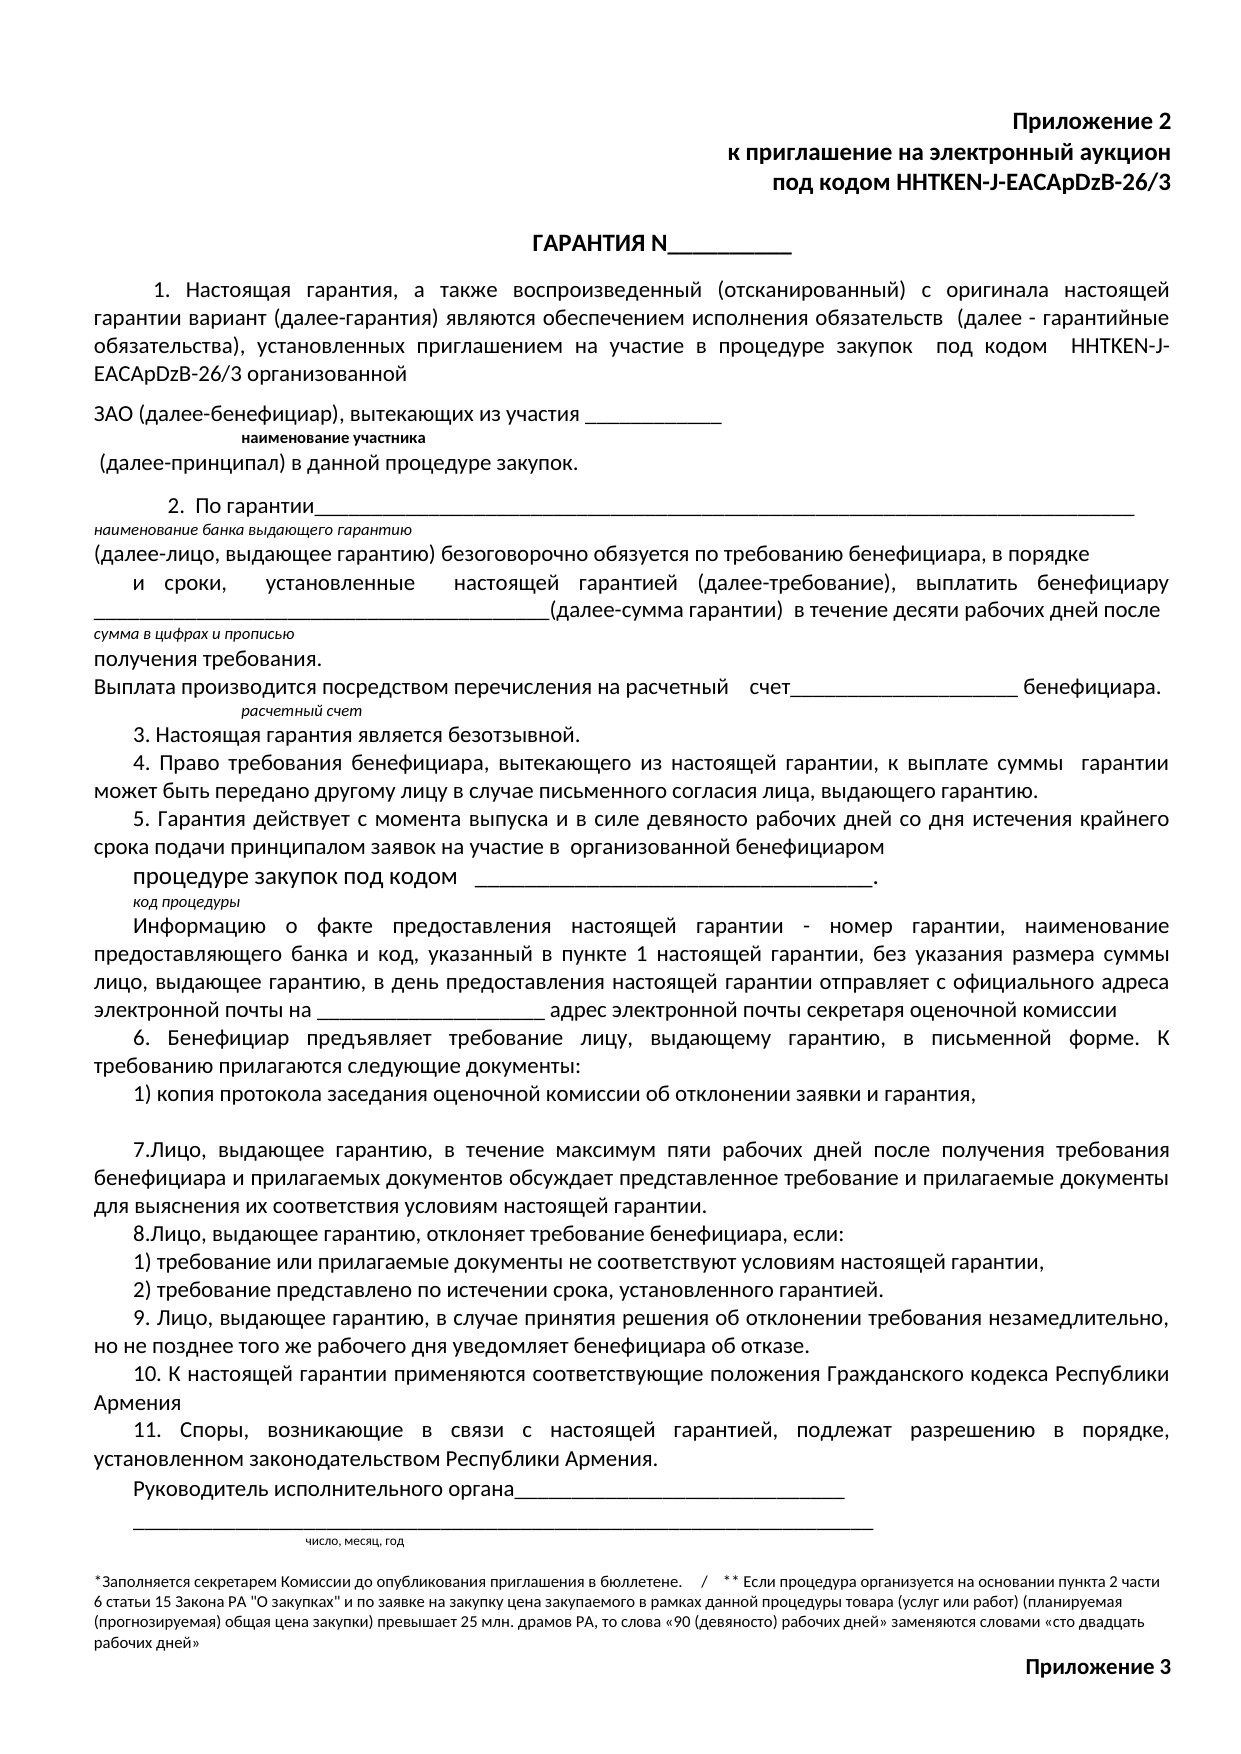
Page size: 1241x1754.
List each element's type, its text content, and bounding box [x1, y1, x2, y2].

text наименование участника [94, 428, 1171, 448]
text 10. К настоящей гарантии применяются соответствующие положения Гражданского кодекса Республики Армения [94, 1359, 1171, 1416]
text Приложение 3 [94, 1652, 1171, 1680]
text 11. Споры, возникающие в связи с настоящей гарантией, подлежат разрешению в порядке, установленном законодательством Республики Армения. [94, 1416, 1171, 1472]
text Руководитель исполнительного органа_____________________________ [94, 1474, 1171, 1502]
text (далее-лицо, выдающее гарантию) безоговорочно обязуется по требованию бенефициара, в порядке [94, 539, 1171, 568]
text процедуре закупок под кодом ________________________________. [94, 860, 1171, 891]
text 8.Лицо, выдающее гарантию, отклоняет требование бенефициара, если: [94, 1219, 1171, 1247]
text Приложение 2 [94, 106, 1171, 136]
text сумма в цифрах и прописью [94, 624, 1171, 644]
text 9. Лицо, выдающее гарантию, в случае принятия решения об отклонении требования незамедлительно, но не позднее того же рабочего дня уведомляет бенефициара об отказе. [94, 1303, 1171, 1359]
text к приглашение на электронный аукцион [94, 136, 1171, 167]
text 2) требование представлено по истечении срока, установленного гарантией. [94, 1276, 1171, 1303]
text 6. Бенефициар предъявляет требование лицу, выдающему гарантию, в письменной форме. К требованию прилагаются следующие документы: [94, 1023, 1171, 1079]
text 3. Настоящая гарантия является безотзывной. [94, 720, 1171, 748]
text 2. По гарантии________________________________________________________________________ [94, 491, 1171, 519]
text и сроки, установленные настоящей гарантией (далее-требование), выплатить бенефициару ________________________________________(далее-сумма гарантии) в течение десяти рабочих дней после [94, 568, 1171, 624]
text Выплата производится посредством перечисления на расчетный счет____________________ бенефициара. [94, 672, 1171, 700]
text наименование банка выдающего гарантию [94, 519, 1171, 539]
text 4. Право требования бенефициара, вытекающего из настоящей гарантии, к выплате суммы гарантии может быть передано другому лицу в случае письменного согласия лица, выдающего гарантию. [94, 748, 1171, 804]
text расчетный счет [94, 700, 1171, 720]
text ГАРАНТИЯ N__________ [94, 228, 1171, 258]
text *Заполняется секретарем Комиссии до опубликования приглашения в бюллетене. / ** Eсли процедура организуется на основании пункта 2 части 6 статьи 15 Закона РА "О закупках" и по заявке на закупку цена закупаемого в рамках данной процедуры товара (услуг или работ) (планируемая (прогнозируемая) общая цена закупки) превышает 25 млн. драмов РА, то слова «90 (девяносто) рабочих дней» заменяются словами «сто двадцать рабочих дней» [94, 1571, 1171, 1652]
text 5. Гарантия действует с момента выпуска и в силе девяносто рабочих дней со дня истечения крайнего срока подачи принципалом заявок на участие в организованной бенефициаром [94, 804, 1171, 860]
text получения требования. [94, 644, 1171, 672]
text 1) копия протокола заседания оценочной комиссии об отклонении заявки и гарантия, [94, 1079, 1171, 1107]
text Информацию о факте предоставления настоящей гарантии - номер гарантии, наименование предоставляющего банка и код, указанный в пункте 1 настоящей гарантии, без указания размера суммы лицо, выдающее гарантию, в день предоставления настоящей гарантии отправляет с официального адреса электронной почты на ____________________ адрес электронной почты секретаря оценочной комиссии [94, 911, 1171, 1023]
text 7.Лицо, выдающее гарантию, в течение максимум пяти рабочих дней после получения требования бенефициара и прилагаемых документов обсуждает представленное требование и прилагаемые документы для выяснения их соответствия условиям настоящей гарантии. [94, 1135, 1171, 1219]
text код процедуры [94, 891, 1171, 911]
text число, месяц, год [94, 1533, 1171, 1561]
text под кодом HHTKEN-J-EACApDzB-26/3 [94, 167, 1171, 197]
text (далее-принципал) в данной процедуре закупок. [94, 448, 1171, 476]
text _________________________________________________________________ [94, 1505, 1171, 1533]
text 1. Настоящая гарантия, а также воспроизведенный (отсканированный) с оригинала настоящей гарантии вариант (далее-гарантия) являются обеспечением исполнения обязательств (далее - гарантийные обязательства), установленных приглашением на участие в процедуре закупок под кодом HHTKEN-J-EACApDzB-26/3 организованной [94, 275, 1171, 387]
text ЗАО (далее-бенефициар), вытекающих из участия ____________ [94, 399, 1171, 428]
text 1) требование или прилагаемые документы не соответствуют условиям настоящей гарантии, [94, 1247, 1171, 1276]
